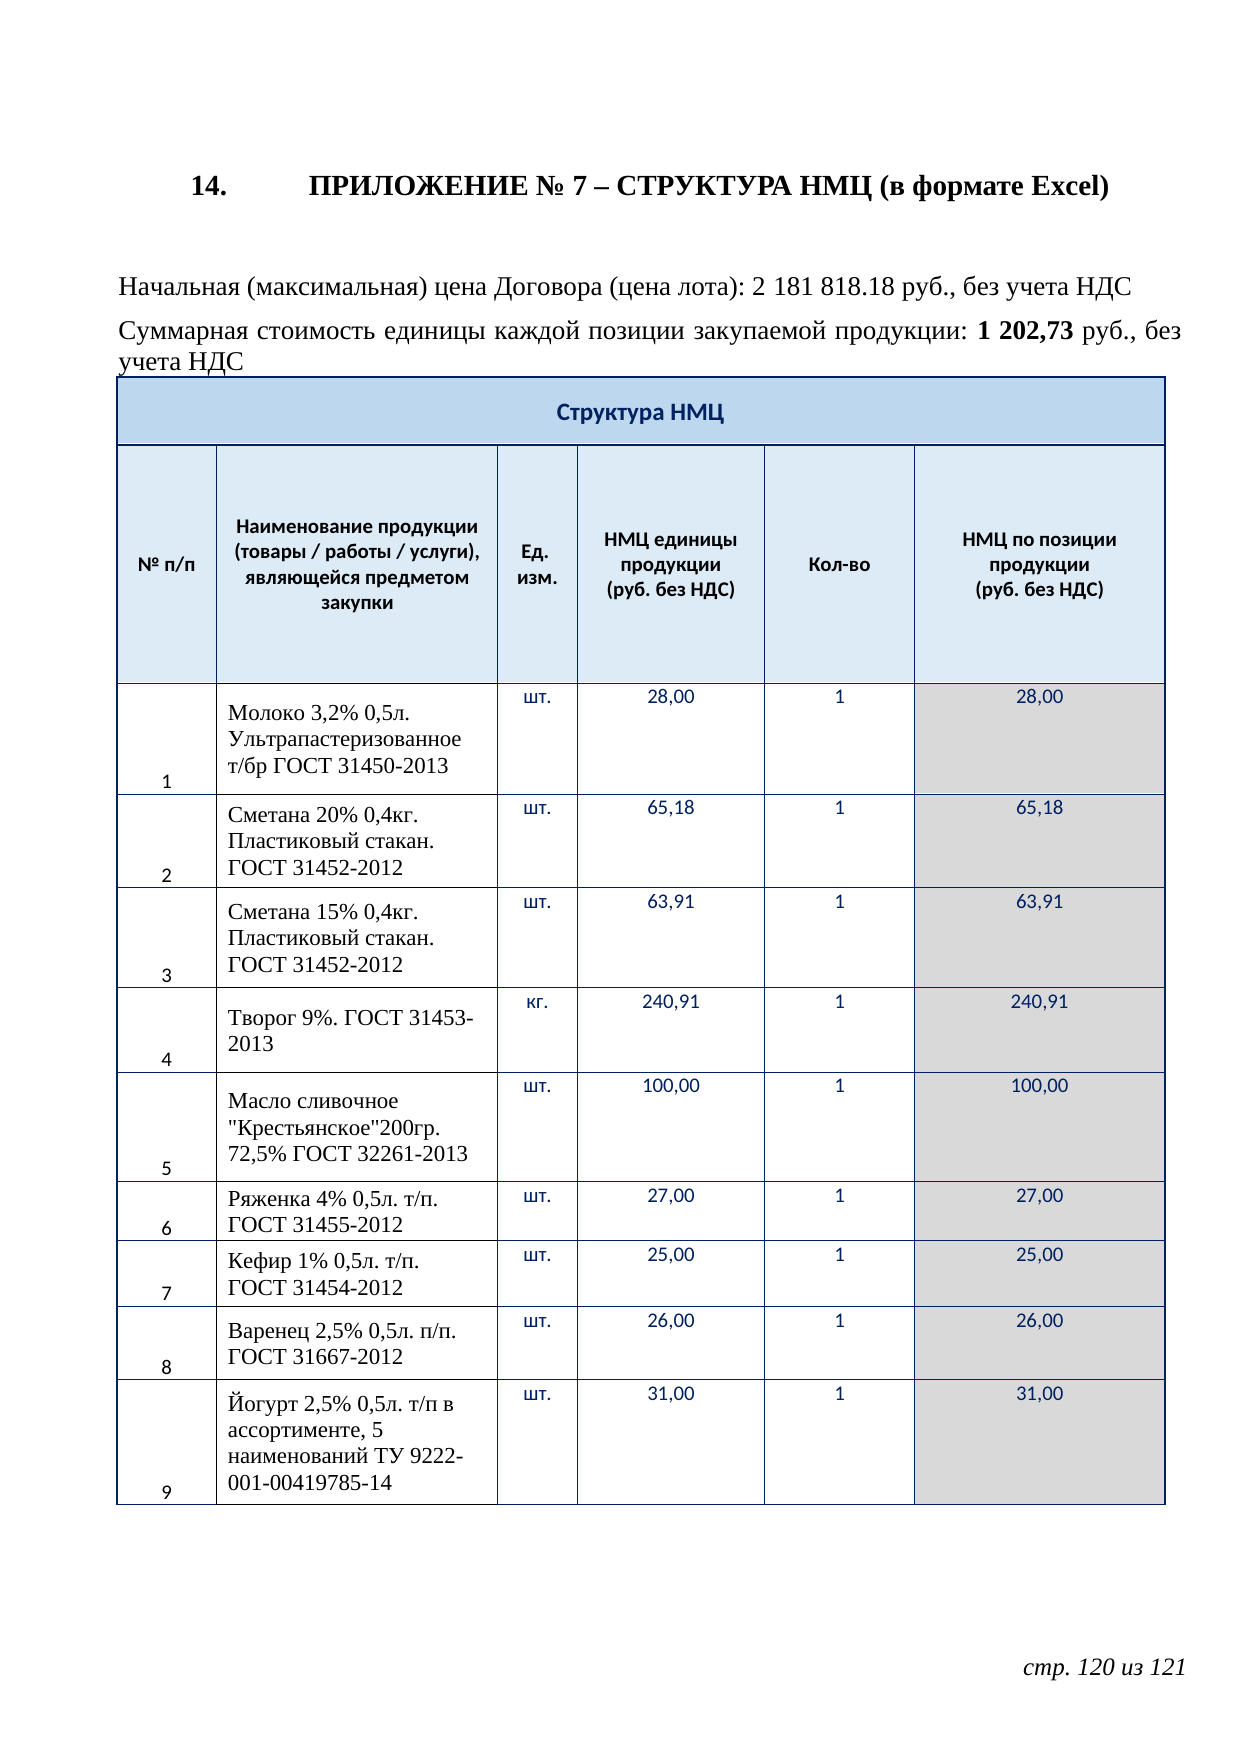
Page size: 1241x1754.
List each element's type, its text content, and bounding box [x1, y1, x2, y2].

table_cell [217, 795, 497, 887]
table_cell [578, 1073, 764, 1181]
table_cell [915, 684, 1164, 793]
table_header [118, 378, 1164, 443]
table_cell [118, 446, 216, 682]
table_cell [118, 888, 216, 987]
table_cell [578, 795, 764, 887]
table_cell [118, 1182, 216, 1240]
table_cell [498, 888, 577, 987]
list Начальная (максимальная) цена Договора (цена лота): 2 181 818.18 руб., без учета НДС [118, 270, 1181, 301]
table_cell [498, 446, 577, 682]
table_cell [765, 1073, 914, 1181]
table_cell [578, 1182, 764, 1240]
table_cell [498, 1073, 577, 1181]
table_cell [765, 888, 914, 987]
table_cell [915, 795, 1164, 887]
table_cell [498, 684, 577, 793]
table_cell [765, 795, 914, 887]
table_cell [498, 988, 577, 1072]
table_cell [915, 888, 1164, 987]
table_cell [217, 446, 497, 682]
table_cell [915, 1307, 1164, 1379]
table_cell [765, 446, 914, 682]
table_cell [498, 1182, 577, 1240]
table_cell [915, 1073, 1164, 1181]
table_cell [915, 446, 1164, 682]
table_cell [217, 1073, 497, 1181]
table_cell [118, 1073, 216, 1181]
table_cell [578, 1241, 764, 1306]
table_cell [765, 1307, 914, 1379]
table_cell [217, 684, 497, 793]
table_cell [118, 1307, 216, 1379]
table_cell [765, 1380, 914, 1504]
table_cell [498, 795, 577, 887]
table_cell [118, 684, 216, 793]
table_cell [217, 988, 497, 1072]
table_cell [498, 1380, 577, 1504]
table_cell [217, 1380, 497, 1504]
subtitle ПРИЛОЖЕНИЕ № 7 – СТРУКТУРА НМЦ (в формате Excel) [118, 168, 1181, 202]
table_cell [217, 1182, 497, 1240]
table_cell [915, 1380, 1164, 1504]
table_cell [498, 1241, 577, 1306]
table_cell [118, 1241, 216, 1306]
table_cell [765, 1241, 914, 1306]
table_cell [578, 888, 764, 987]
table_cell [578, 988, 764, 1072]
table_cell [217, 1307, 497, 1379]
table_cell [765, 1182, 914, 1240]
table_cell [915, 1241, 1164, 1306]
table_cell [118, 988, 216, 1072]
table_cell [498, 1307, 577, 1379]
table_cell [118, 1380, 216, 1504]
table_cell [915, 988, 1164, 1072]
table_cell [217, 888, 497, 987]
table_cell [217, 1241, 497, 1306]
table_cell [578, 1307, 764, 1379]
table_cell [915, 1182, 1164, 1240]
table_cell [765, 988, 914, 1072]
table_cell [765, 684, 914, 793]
list Суммарная стоимость единицы каждой позиции закупаемой продукции: 1 202,73 руб., без учета НДС [118, 314, 1181, 376]
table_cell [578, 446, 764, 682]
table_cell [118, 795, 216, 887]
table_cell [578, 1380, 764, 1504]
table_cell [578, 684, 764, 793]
